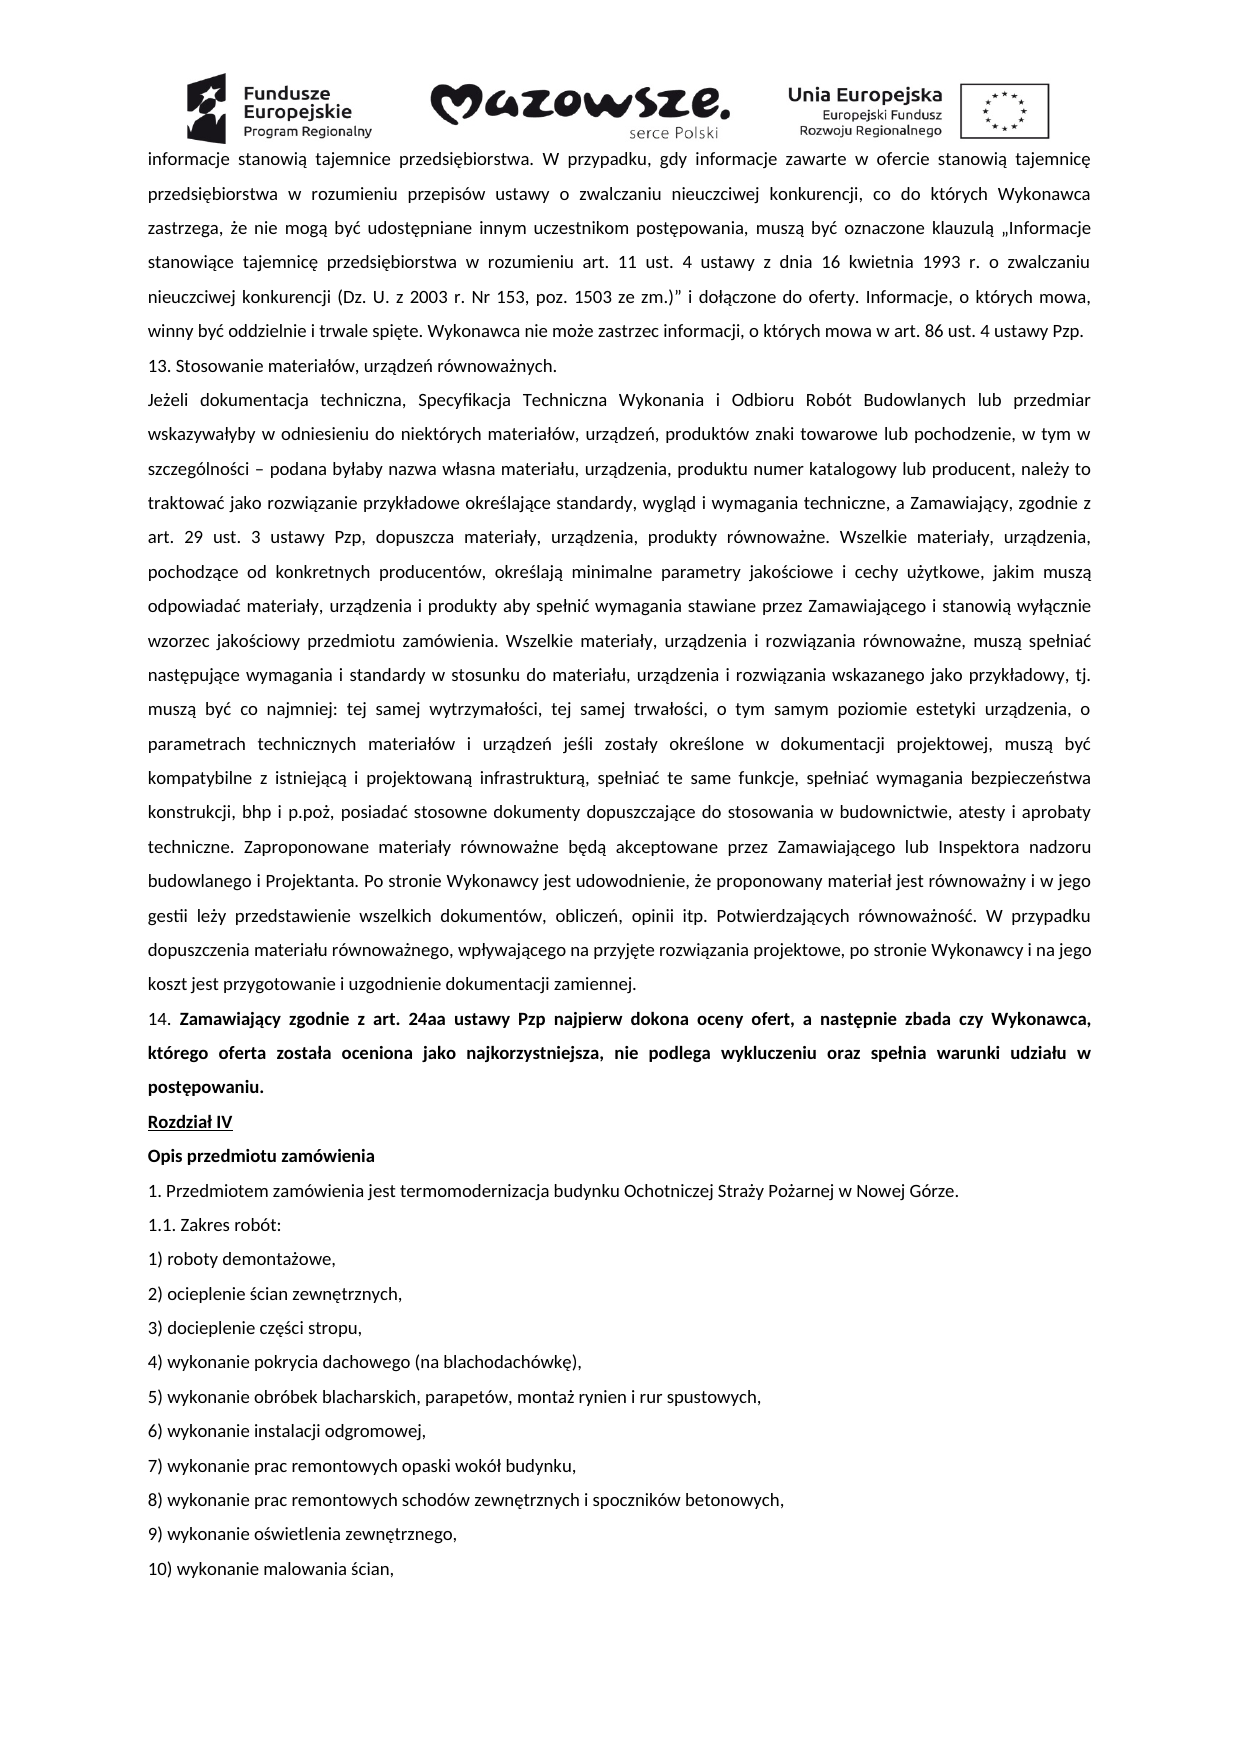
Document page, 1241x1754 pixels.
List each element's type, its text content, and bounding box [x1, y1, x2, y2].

text 9) wykonanie oświetlenia zewnętrznego, [148, 1523, 1093, 1546]
text informacje stanowią tajemnice przedsiębiorstwa. W przypadku, gdy informacje zawarte w ofercie stanowią tajemnicę przedsiębiorstwa w rozumieniu przepisów ustawy o zwalczaniu nieuczciwej konkurencji, co do których Wykonawca zastrzega, że nie mogą być udostępniane innym uczestnikom postępowania, muszą być oznaczone klauzulą „Informacje stanowiące tajemnicę przedsiębiorstwa w rozumieniu art. 11 ust. 4 ustawy z dnia 16 kwietnia 1993 r. o zwalczaniu nieuczciwej konkurencji (Dz. U. z 2003 r. Nr 153, poz. 1503 ze zm.)” i dołączone do oferty. Informacje, o których mowa, winny być oddzielnie i trwale spięte. Wykonawca nie może zastrzec informacji, o których mowa w art. 86 ust. 4 ustawy Pzp. [148, 148, 1093, 342]
text 14. Zamawiający zgodnie z art. 24aa ustawy Pzp najpierw dokona oceny ofert, a następnie zbada czy Wykonawca, którego oferta została oceniona jako najkorzystniejsza, nie podlega wykluczeniu oraz spełnia warunki udziału w postępowaniu. [148, 1007, 1093, 1099]
text 2) ocieplenie ścian zewnętrznych, [148, 1282, 1093, 1305]
text 1) roboty demontażowe, [148, 1248, 1093, 1271]
text 1.1. Zakres robót: [148, 1213, 1093, 1236]
text 13. Stosowanie materiałów, urządzeń równoważnych. [148, 354, 1093, 377]
picture [187, 73, 1053, 144]
text 3) docieplenie części stropu, [148, 1316, 1093, 1339]
text 1. Przedmiotem zamówienia jest termomodernizacja budynku Ochotniczej Straży Pożarnej w Nowej Górze. [148, 1179, 1093, 1202]
text Opis przedmiotu zamówienia [148, 1144, 1093, 1167]
text Rozdział IV [148, 1110, 1093, 1133]
text 8) wykonanie prac remontowych schodów zewnętrznych i spoczników betonowych, [148, 1488, 1093, 1511]
text 6) wykonanie instalacji odgromowej, [148, 1419, 1093, 1442]
text 4) wykonanie pokrycia dachowego (na blachodachówkę), [148, 1351, 1093, 1374]
text Jeżeli dokumentacja techniczna, Specyfikacja Techniczna Wykonania i Odbioru Robót Budowlanych lub przedmiar wskazywałyby w odniesieniu do niektórych materiałów, urządzeń, produktów znaki towarowe lub pochodzenie, w tym w szczególności – podana byłaby nazwa własna materiału, urządzenia, produktu numer katalogowy lub producent, należy to traktować jako rozwiązanie przykładowe określające standardy, wygląd i wymagania techniczne, a Zamawiający, zgodnie z art. 29 ust. 3 ustawy Pzp, dopuszcza materiały, urządzenia, produkty równoważne. Wszelkie materiały, urządzenia, pochodzące od konkretnych producentów, określają minimalne parametry jakościowe i cechy użytkowe, jakim muszą odpowiadać materiały, urządzenia i produkty aby spełnić wymagania stawiane przez Zamawiającego i stanowią wyłącznie wzorzec jakościowy przedmiotu zamówienia. Wszelkie materiały, urządzenia i rozwiązania równoważne, muszą spełniać następujące wymagania i standardy w stosunku do materiału, urządzenia i rozwiązania wskazanego jako przykładowy, tj. muszą być co najmniej: tej samej wytrzymałości, tej samej trwałości, o tym samym poziomie estetyki urządzenia, o parametrach technicznych materiałów i urządzeń jeśli zostały określone w dokumentacji projektowej, muszą być kompatybilne z istniejącą i projektowaną infrastrukturą, spełniać te same funkcje, spełniać wymagania bezpieczeństwa konstrukcji, bhp i p.poż, posiadać stosowne dokumenty dopuszczające do stosowania w budownictwie, atesty i aprobaty techniczne. Zaproponowane materiały równoważne będą akceptowane przez Zamawiającego lub Inspektora nadzoru budowlanego i Projektanta. Po stronie Wykonawcy jest udowodnienie, że proponowany materiał jest równoważny i w jego gestii leży przedstawienie wszelkich dokumentów, obliczeń, opinii itp. Potwierdzających równoważność. W przypadku dopuszczenia materiału równoważnego, wpływającego na przyjęte rozwiązania projektowe, po stronie Wykonawcy i na jego koszt jest przygotowanie i uzgodnienie dokumentacji zamiennej. [148, 388, 1093, 996]
text 7) wykonanie prac remontowych opaski wokół budynku, [148, 1454, 1093, 1477]
text 10) wykonanie malowania ścian, [148, 1557, 1093, 1580]
text 5) wykonanie obróbek blacharskich, parapetów, montaż rynien i rur spustowych, [148, 1385, 1093, 1408]
